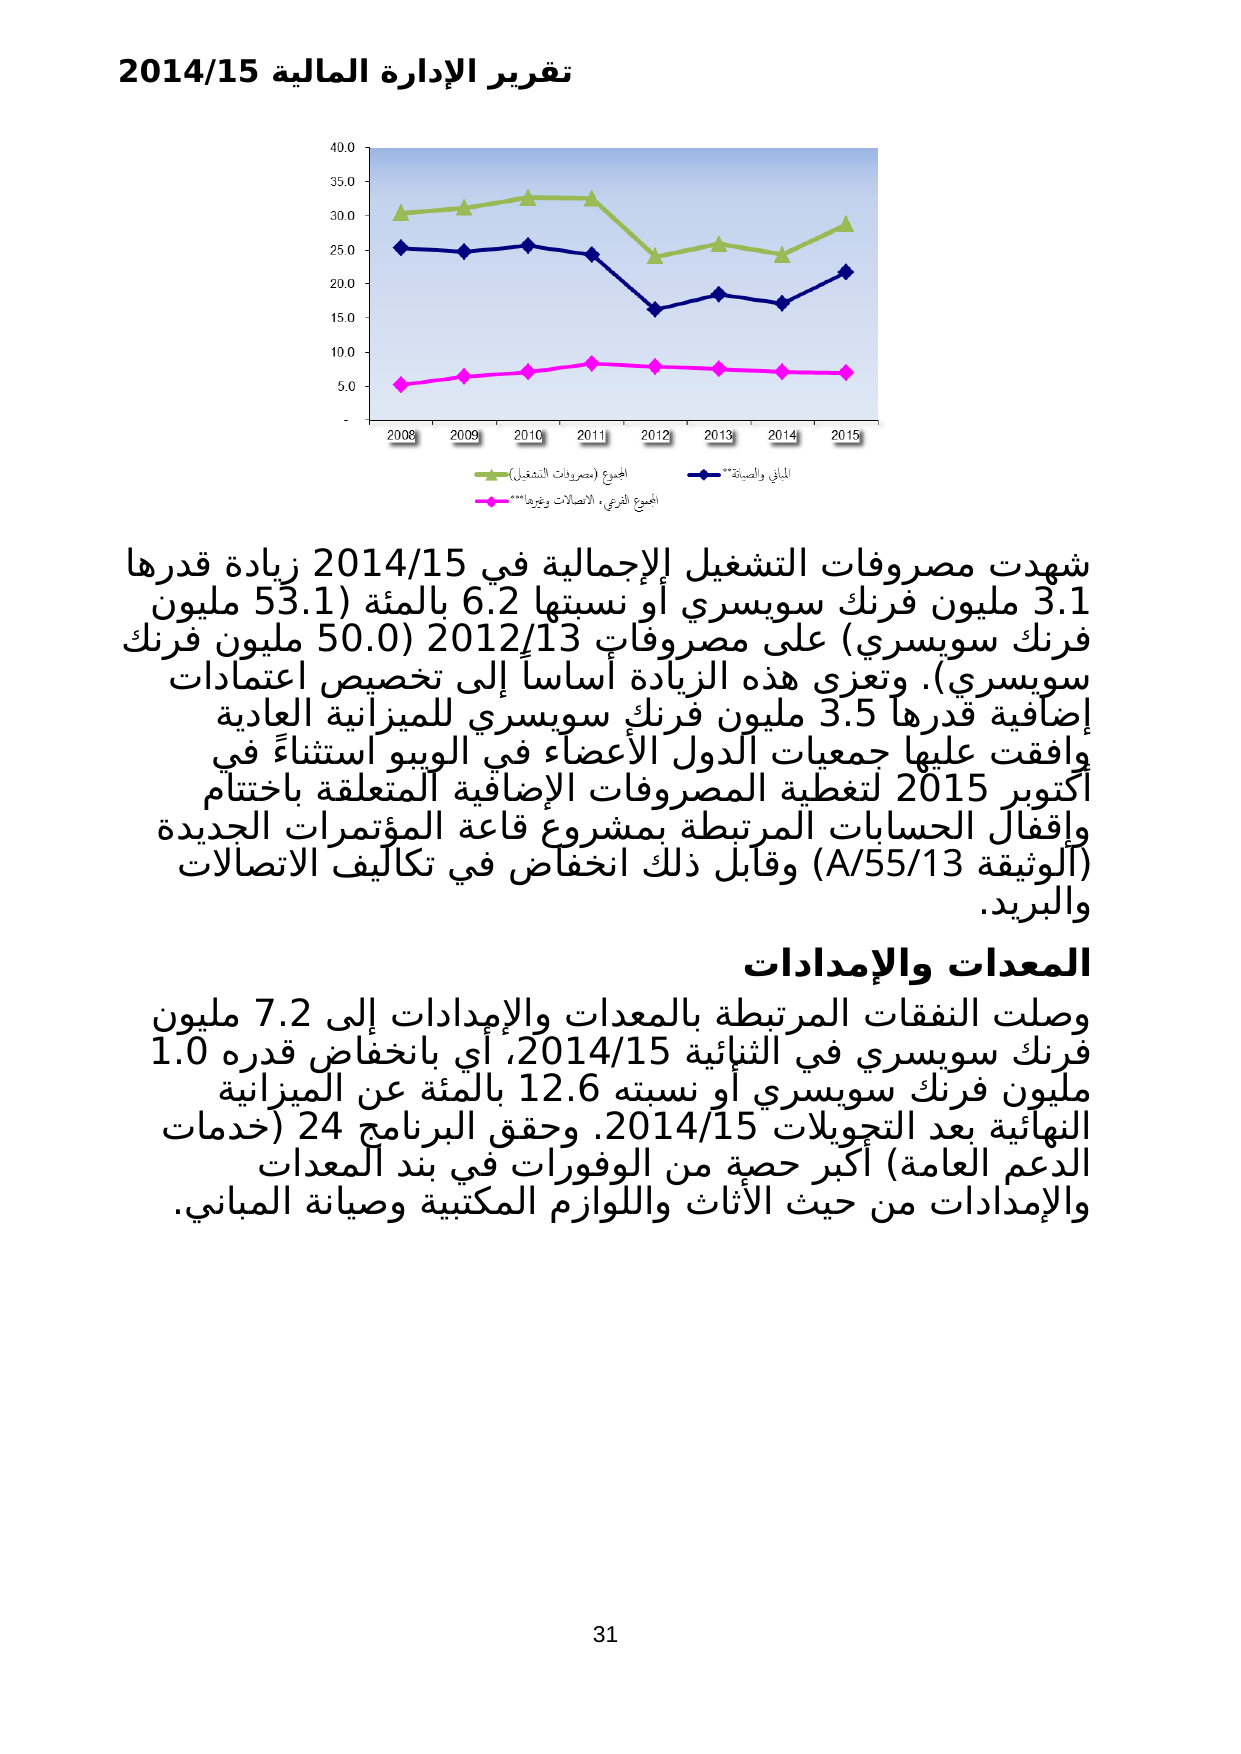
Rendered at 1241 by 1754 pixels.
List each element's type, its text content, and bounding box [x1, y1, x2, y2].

subtitle المعدات والإمدادات [876, 947, 1092, 984]
subtitle المعدات والإمدادات [118, 947, 888, 984]
picture [313, 114, 898, 522]
text شهدت مصروفات التشغيل الإجمالية في 2014/15 زيادة قدرها 3.1 مليون فرنك سويسري أو نسبتها 6.2 بالمئة (53.1 مليون فرنك سويسري) على مصروفات 2012/13 (50.0 مليون فرنك سويسري). وتعزى هذه الزيادة أساساً إلى تخصيص اعتمادات إضافية قدرها 3.5 مليون فرنك سويسري للميزانية العادية وافقت عليها جمعيات الدول الأعضاء في الويبو استثناءً في أكتوبر 2015 لتغطية المصروفات الإضافية المتعلقة باختتام وإقفال الحسابات المرتبطة بمشروع قاعة المؤتمرات الجديدة (الوثيقة A/55/13) وقابل ذلك انخفاض في تكاليف الاتصالات والبريد. [118, 547, 1092, 922]
text وصلت النفقات المرتبطة بالمعدات والإمدادات إلى 7.2 مليون فرنك سويسري في الثنائية 2014/15، أي بانخفاض قدره 1.0 مليون فرنك سويسري أو نسبته 12.6 بالمئة عن الميزانية النهائية بعد التحويلات 2014/15. وحقق البرنامج 24 (خدمات الدعم العامة) أكبر حصة من الوفورات في بند المعدات والإمدادات من حيث الأثاث واللوازم المكتبية وصيانة المباني. [118, 997, 1092, 1222]
